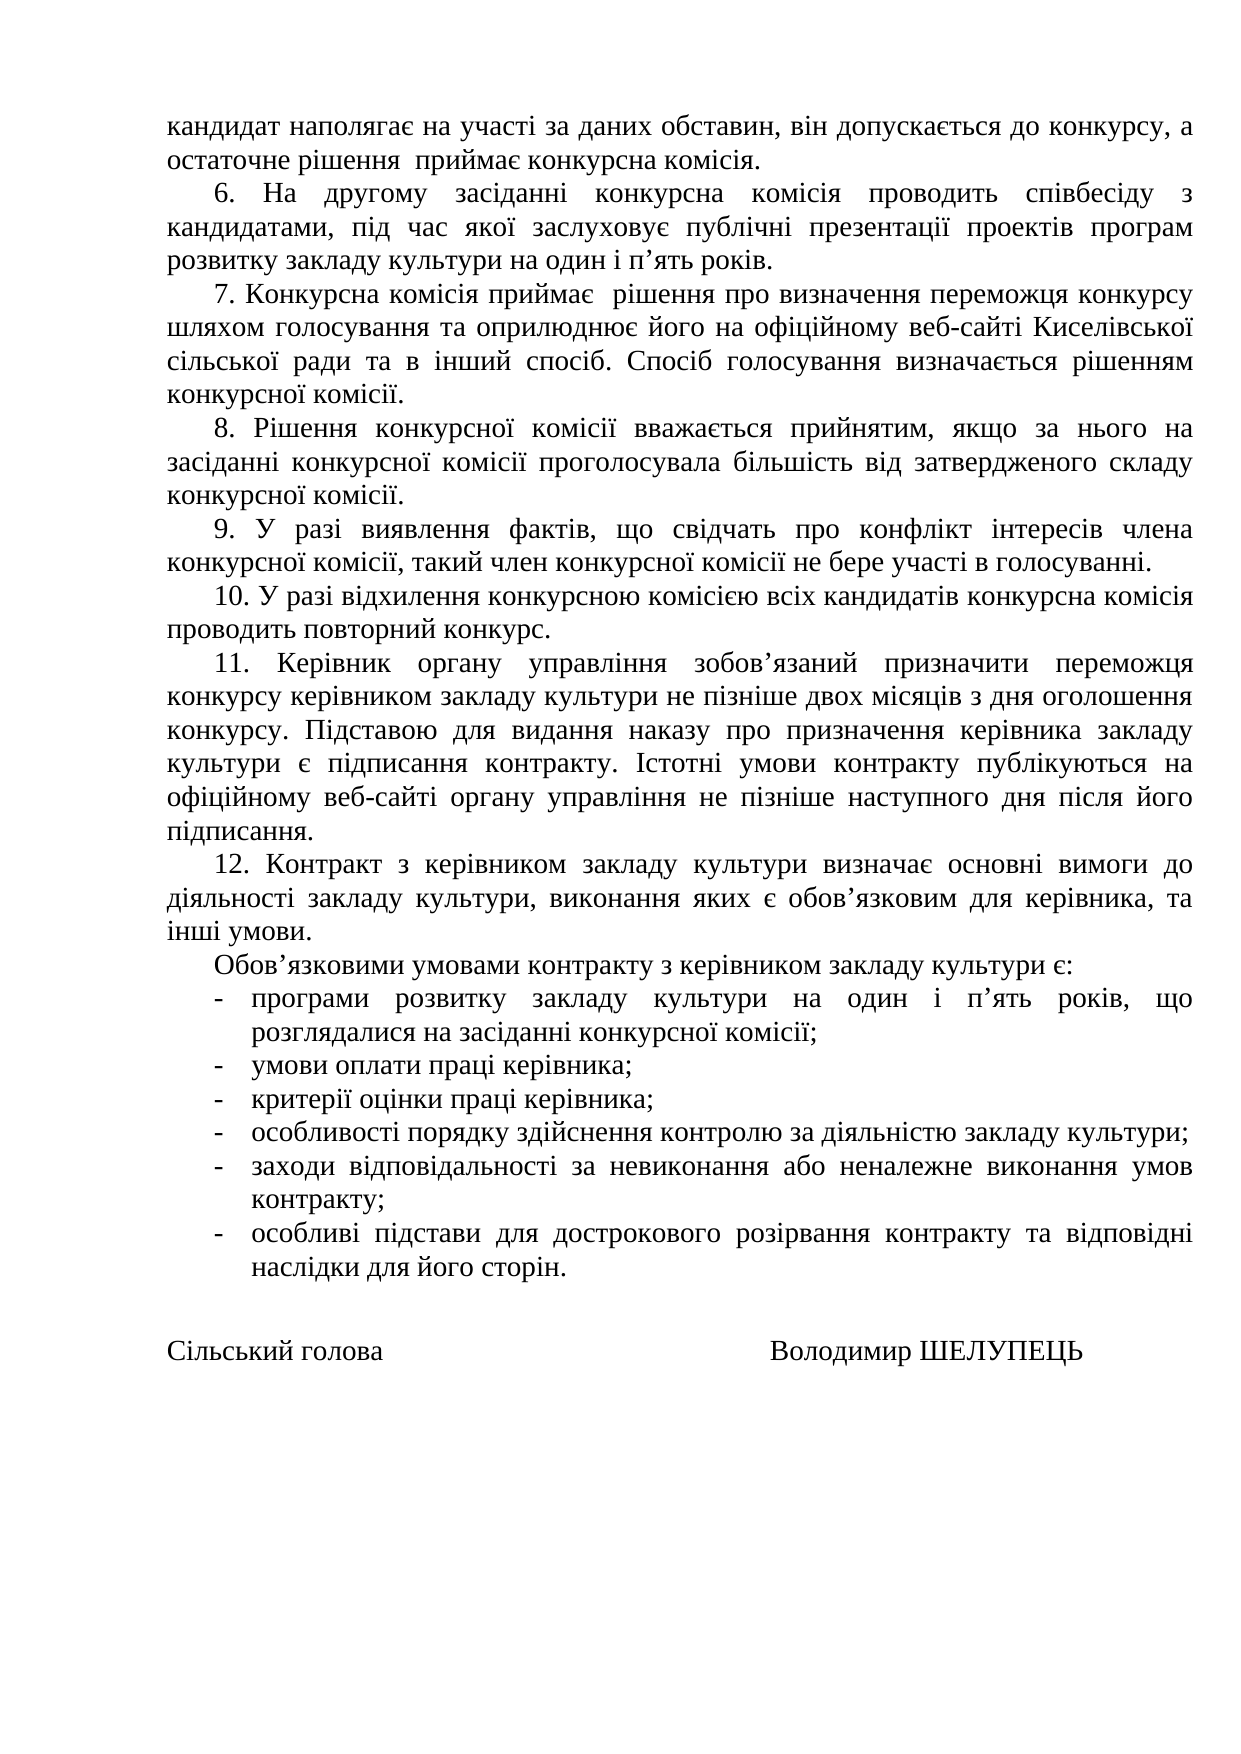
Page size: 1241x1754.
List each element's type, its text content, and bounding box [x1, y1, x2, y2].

list заходи відповідальності за невиконання або неналежне виконання умов контракту; [213, 1148, 1194, 1215]
text 12. Контракт з керівником закладу культури визначає основні вимоги до діяльності закладу культури, виконання яких є обов’язковим для керівника, та інші умови. [167, 846, 1194, 947]
list критерії оцінки праці керівника; [213, 1081, 1194, 1114]
text Обов’язковими умовами контракту з керівником закладу культури є: [167, 947, 1194, 980]
list умови оплати праці керівника; [213, 1047, 1194, 1081]
text 10. У разі відхилення конкурсною комісією всіх кандидатів конкурсна комісія проводить повторний конкурс. [167, 578, 1194, 645]
list особливості порядку здійснення контролю за діяльністю закладу культури; [213, 1114, 1194, 1148]
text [167, 108, 1194, 175]
text Сільський голова Володимир ШЕЛУПЕЦЬ [167, 1333, 1189, 1366]
list програми розвитку закладу культури на один і п’ять років, що розглядалися на засіданні конкурсної комісії; [213, 980, 1194, 1047]
text 8. Рішення конкурсної комісії вважається прийнятим, якщо за нього на засіданні конкурсної комісії проголосувала більшість від затвердженого складу конкурсної комісії. [167, 410, 1194, 511]
text 11. Керівник органу управління зобов’язаний призначити переможця конкурсу керівником закладу культури не пізніше двох місяців з дня оголошення конкурсу. Підставою для видання наказу про призначення керівника закладу культури є підписання контракту. Істотні умови контракту публікуються на офіційному веб-сайті органу управління не пізніше наступного дня після його підписання. [167, 645, 1194, 846]
list особливі підстави для дострокового розірвання контракту та відповідні наслідки для його сторін. [213, 1215, 1194, 1282]
text 7. Конкурсна комісія приймає рішення про визначення переможця конкурсу шляхом голосування та оприлюднює його на офіційному веб-сайті Киселівської сільської ради та в інший спосіб. Спосіб голосування визначається рішенням конкурсної комісії. [167, 276, 1194, 410]
text 6. На другому засіданні конкурсна комісія проводить співбесіду з кандидатами, під час якої заслуховує публічні презентації проектів програм розвитку закладу культури на один і п’ять років. [167, 175, 1194, 276]
text 9. У разі виявлення фактів, що свідчать про конфлікт інтересів члена конкурсної комісії, такий член конкурсної комісії не бере участі в голосуванні. [167, 511, 1194, 578]
